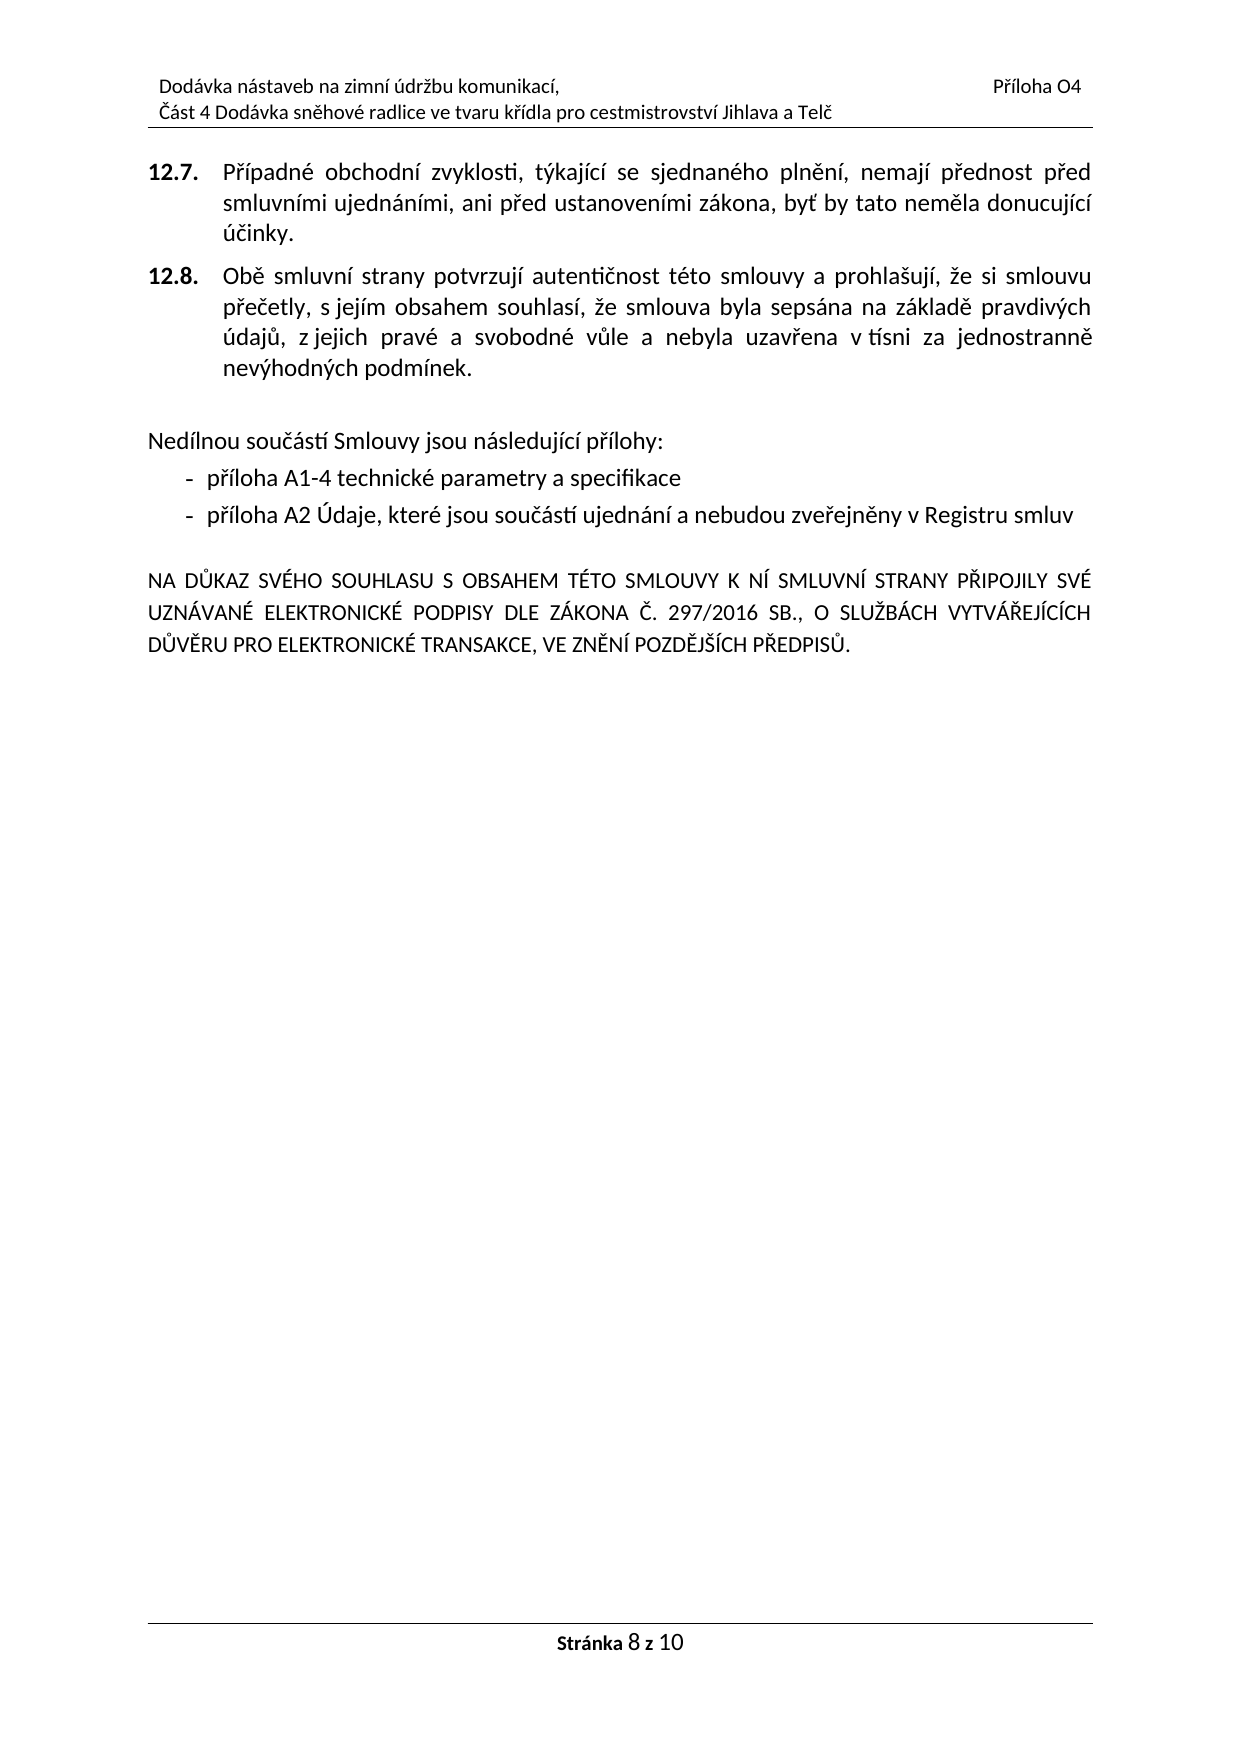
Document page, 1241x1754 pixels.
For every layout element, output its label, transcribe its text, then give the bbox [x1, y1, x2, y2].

text NA DŮKAZ SVÉHO SOUHLASU S OBSAHEM TÉTO smlouvy K NÍ SMLUVNÍ STRANY PŘIPOJILY SVÉ UZNÁVANÉ ELEKTRONICKÉ PODPISY DLE ZÁKONA Č. 297/2016 SB., O SLUŽBÁCH VYTVÁŘEJÍCÍCH DŮVĚRU PRO ELEKTRONICKÉ TRANSAKCE, VE ZNĚNÍ POZDĚJŠÍCH PŘEDPISŮ. [148, 566, 1093, 659]
list Případné obchodní zvyklosti, týkající se sjednaného plnění, nemají přednost před smluvními ujednáními, ani před ustanoveními zákona, byť by tato neměla donucující účinky. [148, 156, 1093, 248]
list příloha A2 Údaje, které jsou součástí ujednání a nebudou zveřejněny v Registru smluv [185, 499, 1093, 529]
text Nedílnou součástí Smlouvy jsou následující přílohy: [148, 425, 1093, 456]
list Obě smluvní strany potvrzují autentičnost této smlouvy a prohlašují, že si smlouvu přečetly, s jejím obsahem souhlasí, že smlouva byla sepsána na základě pravdivých údajů, z jejich pravé a svobodné vůle a nebyla uzavřena v tísni za jednostranně nevýhodných podmínek. [148, 260, 1093, 382]
list příloha A1-4 technické parametry a specifikace [185, 462, 1093, 493]
